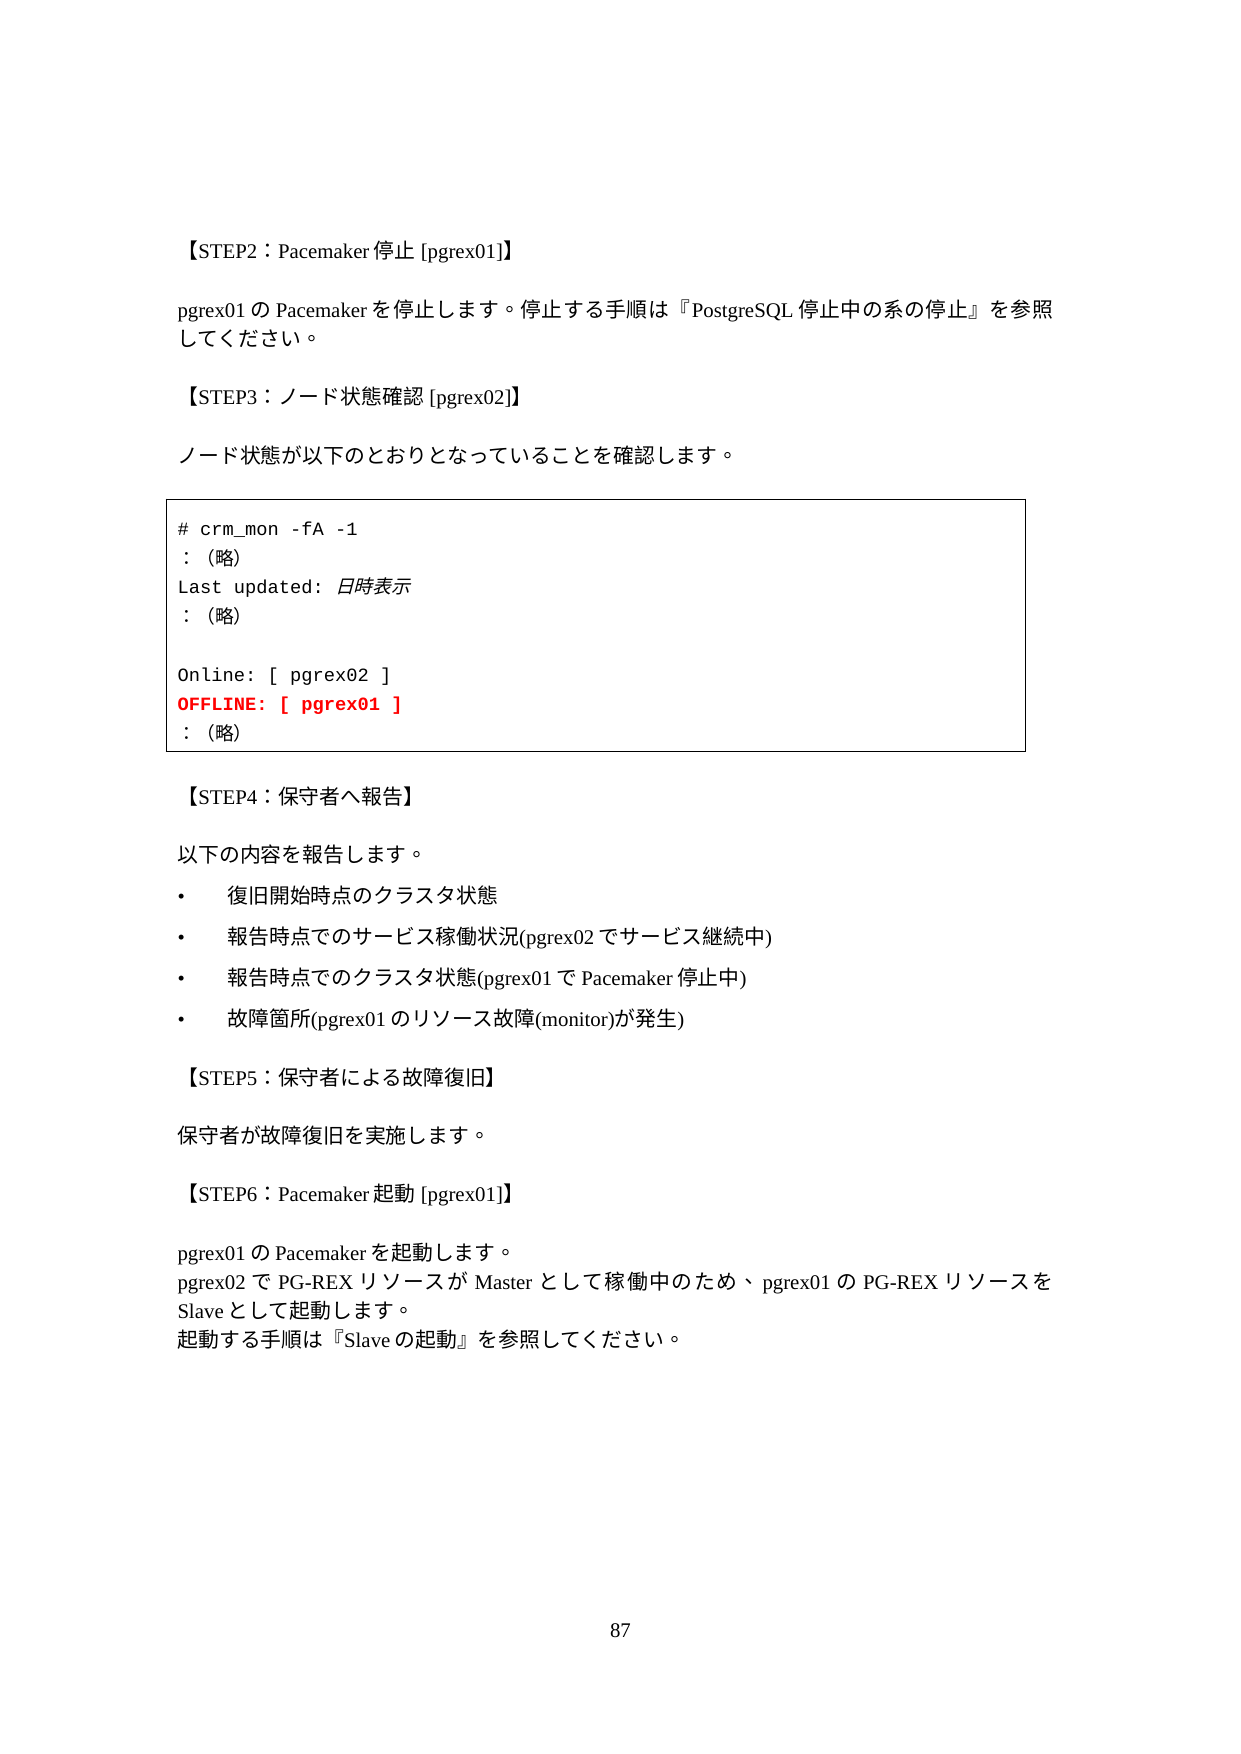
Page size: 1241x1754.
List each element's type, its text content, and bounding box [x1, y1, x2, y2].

list 報告時点でのクラスタ状態(pgrex01でPacemaker停止中) [177, 963, 1063, 992]
text pgrex02でPG-REXリソースがMasterとして稼働中のため、pgrex01のPG-REXリソースをSlaveとして起動します。 [177, 1266, 1054, 1324]
list 故障箇所(pgrex01のリソース故障(monitor)が発生) [177, 1004, 1063, 1033]
text 【STEP2：Pacemaker停止 [pgrex01]】 [177, 236, 1054, 265]
text pgrex01のPacemakerを停止します。停止する手順は『PostgreSQL停止中の系の停止』を参照してください。 [177, 294, 1054, 353]
text 保守者が故障復旧を実施します。 [177, 1120, 1054, 1149]
list 報告時点でのサービス稼働状況(pgrex02でサービス継続中) [177, 922, 1063, 951]
text 【STEP5：保守者による故障復旧】 [177, 1062, 1054, 1091]
table_header # crm_mon -fA -1 ：（略） Last updated: 日時表示 ：（略） Online: [ pgrex02 ] OFFLINE: [ pgrex01 ] ：（略） [167, 500, 1025, 751]
text 【STEP6：Pacemaker起動 [pgrex01]】 [177, 1178, 1054, 1208]
text 【STEP3：ノード状態確認 [pgrex02]】 [177, 382, 1054, 411]
text 起動する手順は『Slaveの起動』を参照してください。 [177, 1324, 1054, 1353]
text 【STEP4：保守者へ報告】 [177, 781, 1054, 811]
list 復旧開始時点のクラスタ状態 [177, 881, 1063, 910]
text pgrex01のPacemakerを起動します。 [177, 1237, 1054, 1266]
text 以下の内容を報告します。 [177, 840, 1054, 869]
text ノード状態が以下のとおりとなっていることを確認します。 [177, 440, 1054, 469]
